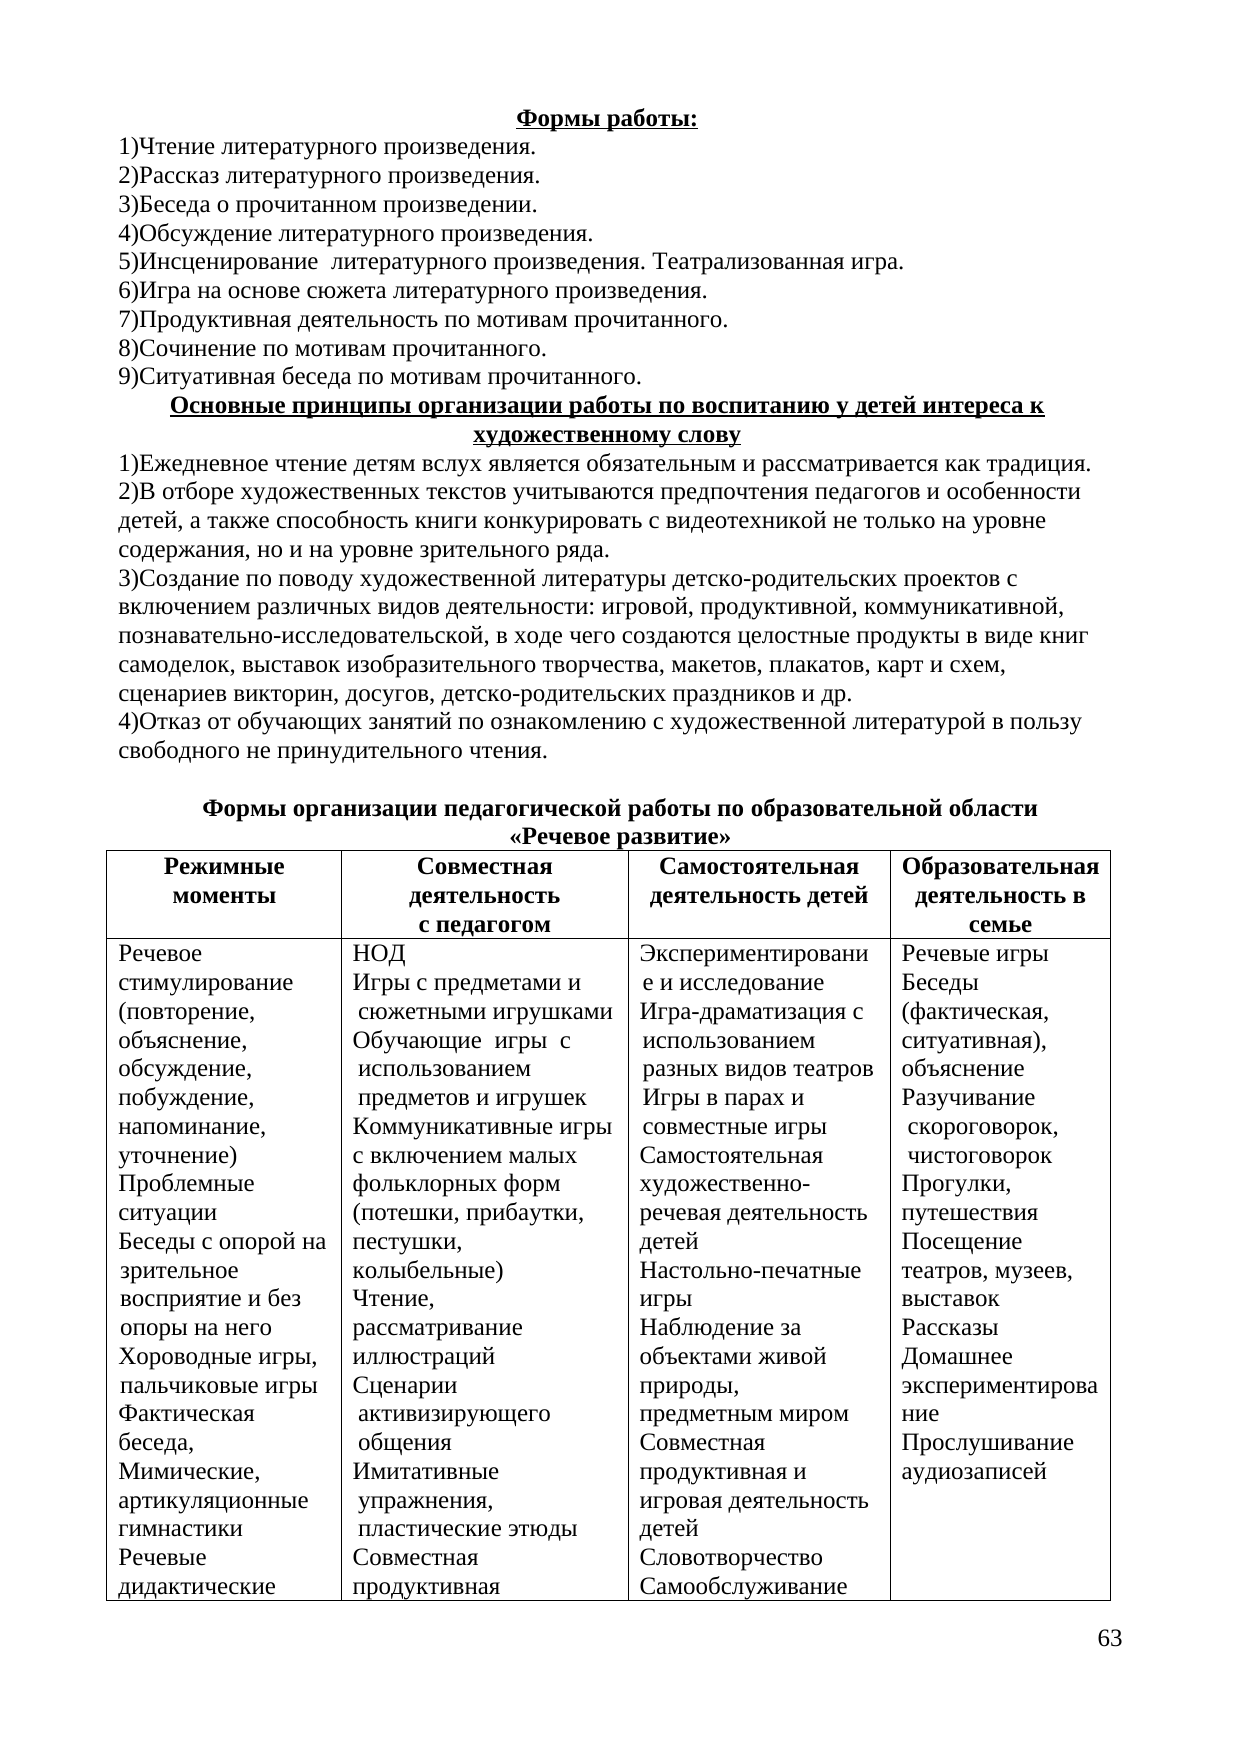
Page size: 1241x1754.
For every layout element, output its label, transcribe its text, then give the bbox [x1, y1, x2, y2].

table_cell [891, 939, 1110, 1600]
text 5)Инсценирование литературного произведения. Театрализованная игра. [118, 246, 1096, 275]
text 1)Ежедневное чтение детям вслух является обязательным и рассматривается как традиция. [118, 448, 1096, 476]
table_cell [107, 939, 341, 1600]
table_header Режимные моменты [107, 851, 341, 937]
text 3)Создание по поводу художественной литературы детско-родительских проектов с включением различных видов деятельности: игровой, продуктивной, коммуникативной, познавательно-исследовательской, в ходе чего создаются целостные продукты в виде книг самоделок, выставок изобразительного творчества, макетов, плакатов, карт и схем, сценариев викторин, досугов, детско-родительских праздников и др. [118, 563, 1096, 706]
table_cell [342, 939, 628, 1600]
text 9)Ситуативная беседа по мотивам прочитанного. [118, 361, 1096, 390]
text Формы работы: [118, 103, 1096, 131]
table_header Совместная деятельность с педагогом [342, 851, 628, 937]
text Формы организации педагогической работы по образовательной области [118, 793, 1122, 821]
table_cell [629, 939, 890, 1600]
text 2)В отборе художественных текстов учитываются предпочтения педагогов и особенности детей, а также способность книги конкурировать с видеотехникой не только на уровне содержания, но и на уровне зрительного ряда. [118, 476, 1096, 563]
text 6)Игра на основе сюжета литературного произведения. [118, 275, 1096, 304]
table_header Самостоятельная деятельность детей [629, 851, 890, 937]
text 7)Продуктивная деятельность по мотивам прочитанного. [118, 304, 1096, 333]
text «Речевое развитие» [118, 821, 1122, 850]
text 1)Чтение литературного произведения. [118, 131, 1096, 160]
text 2)Рассказ литературного произведения. [118, 160, 1096, 189]
text 4)Обсуждение литературного произведения. [118, 218, 1096, 246]
text 8)Сочинение по мотивам прочитанного. [118, 333, 1096, 361]
text Основные принципы организации работы по воспитанию у детей интереса к художественному слову [118, 390, 1096, 448]
text 4)Отказ от обучающих занятий по ознакомлению с художественной литературой в пользу свободного не принудительного чтения. [118, 706, 1096, 764]
text 3)Беседа о прочитанном произведении. [118, 189, 1096, 218]
table_header Образовательная деятельность в семье [891, 851, 1110, 937]
